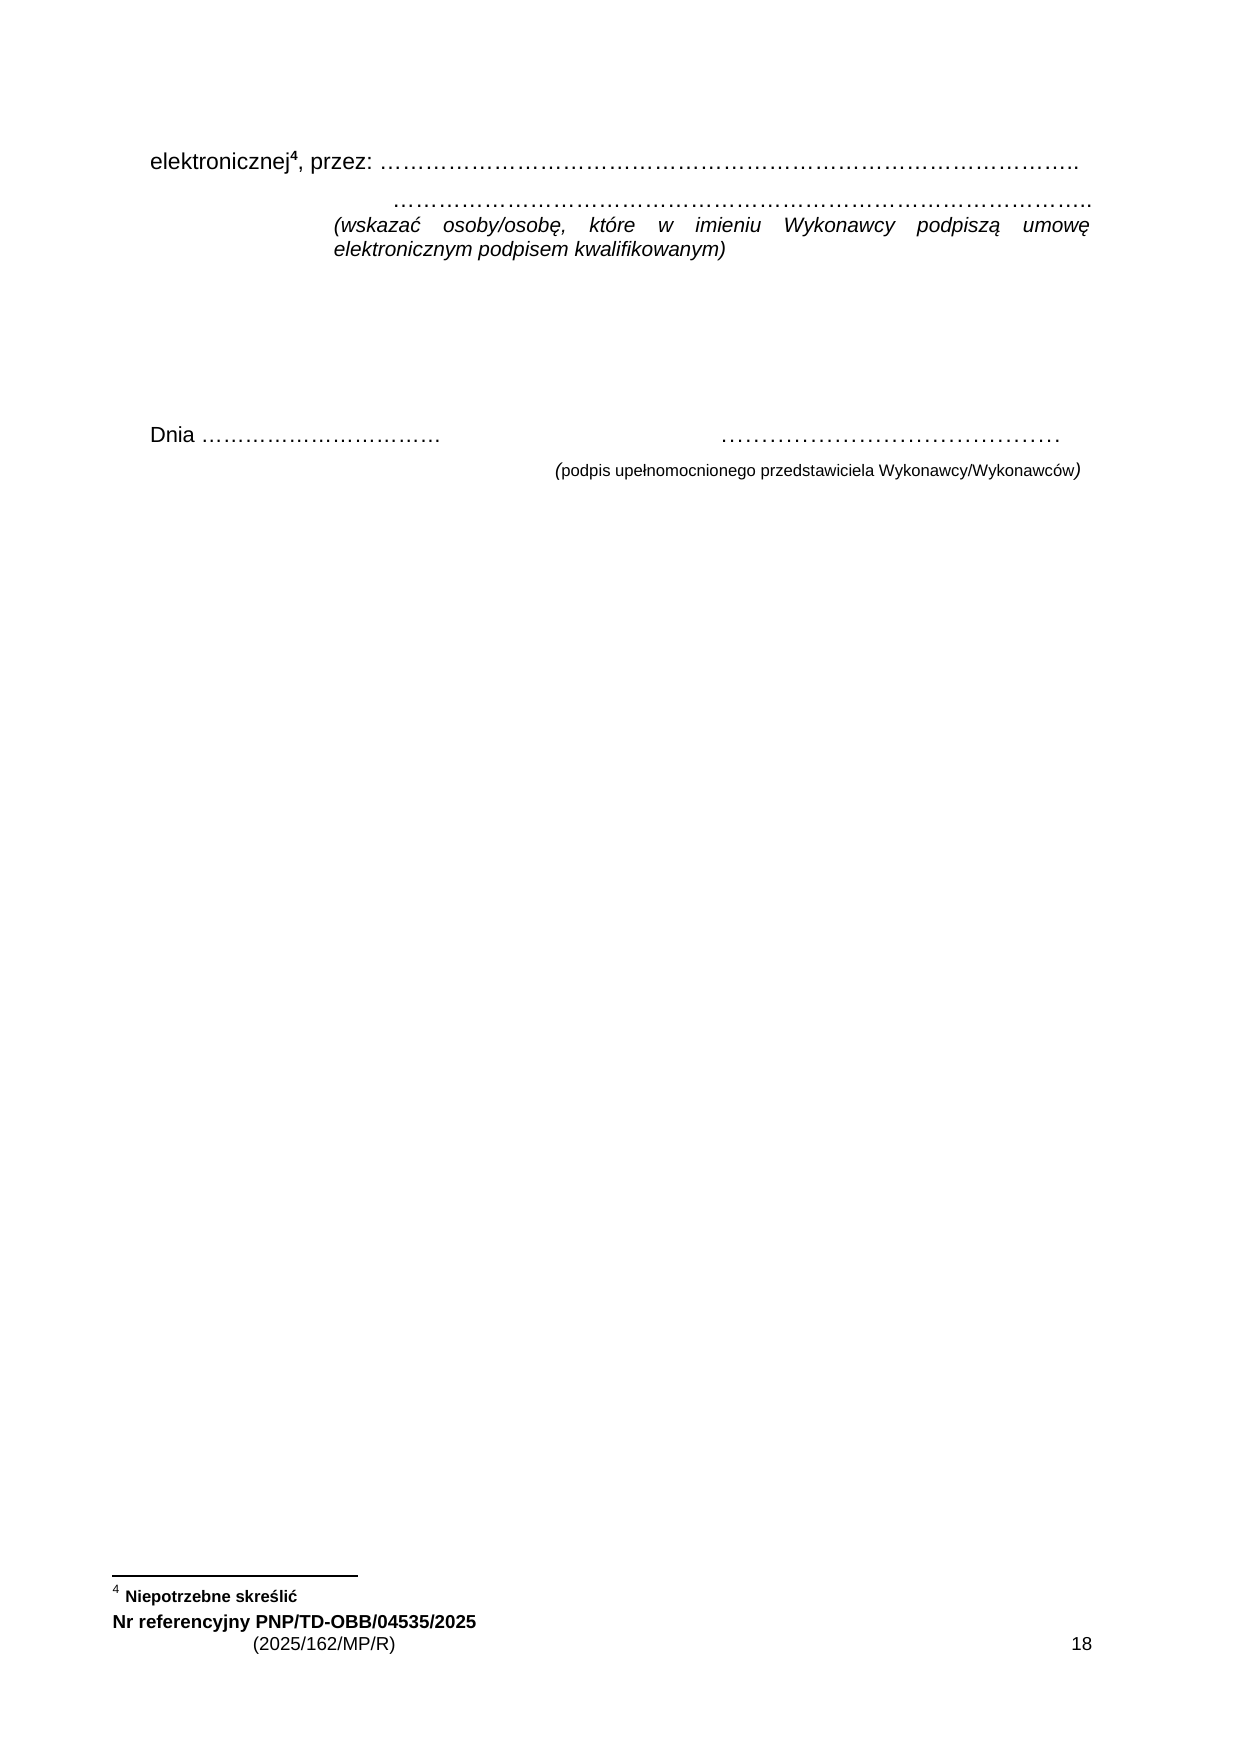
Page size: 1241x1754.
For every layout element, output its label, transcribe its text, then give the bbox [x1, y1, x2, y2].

text elektronicznej, przez: ……………………………………………………………………………….. [150, 148, 1093, 174]
text Dnia …………………………… .......................................... [150, 421, 1093, 447]
text (podpis upełnomocnionego przedstawiciela Wykonawcy/Wykonawców) [481, 459, 1093, 481]
text ……………………………………………………………………………….. (wskazać osoby/osobę, które w imieniu Wykonawcy podpiszą umowę elektronicznym podpisem kwalifikowanym) [334, 186, 1093, 261]
